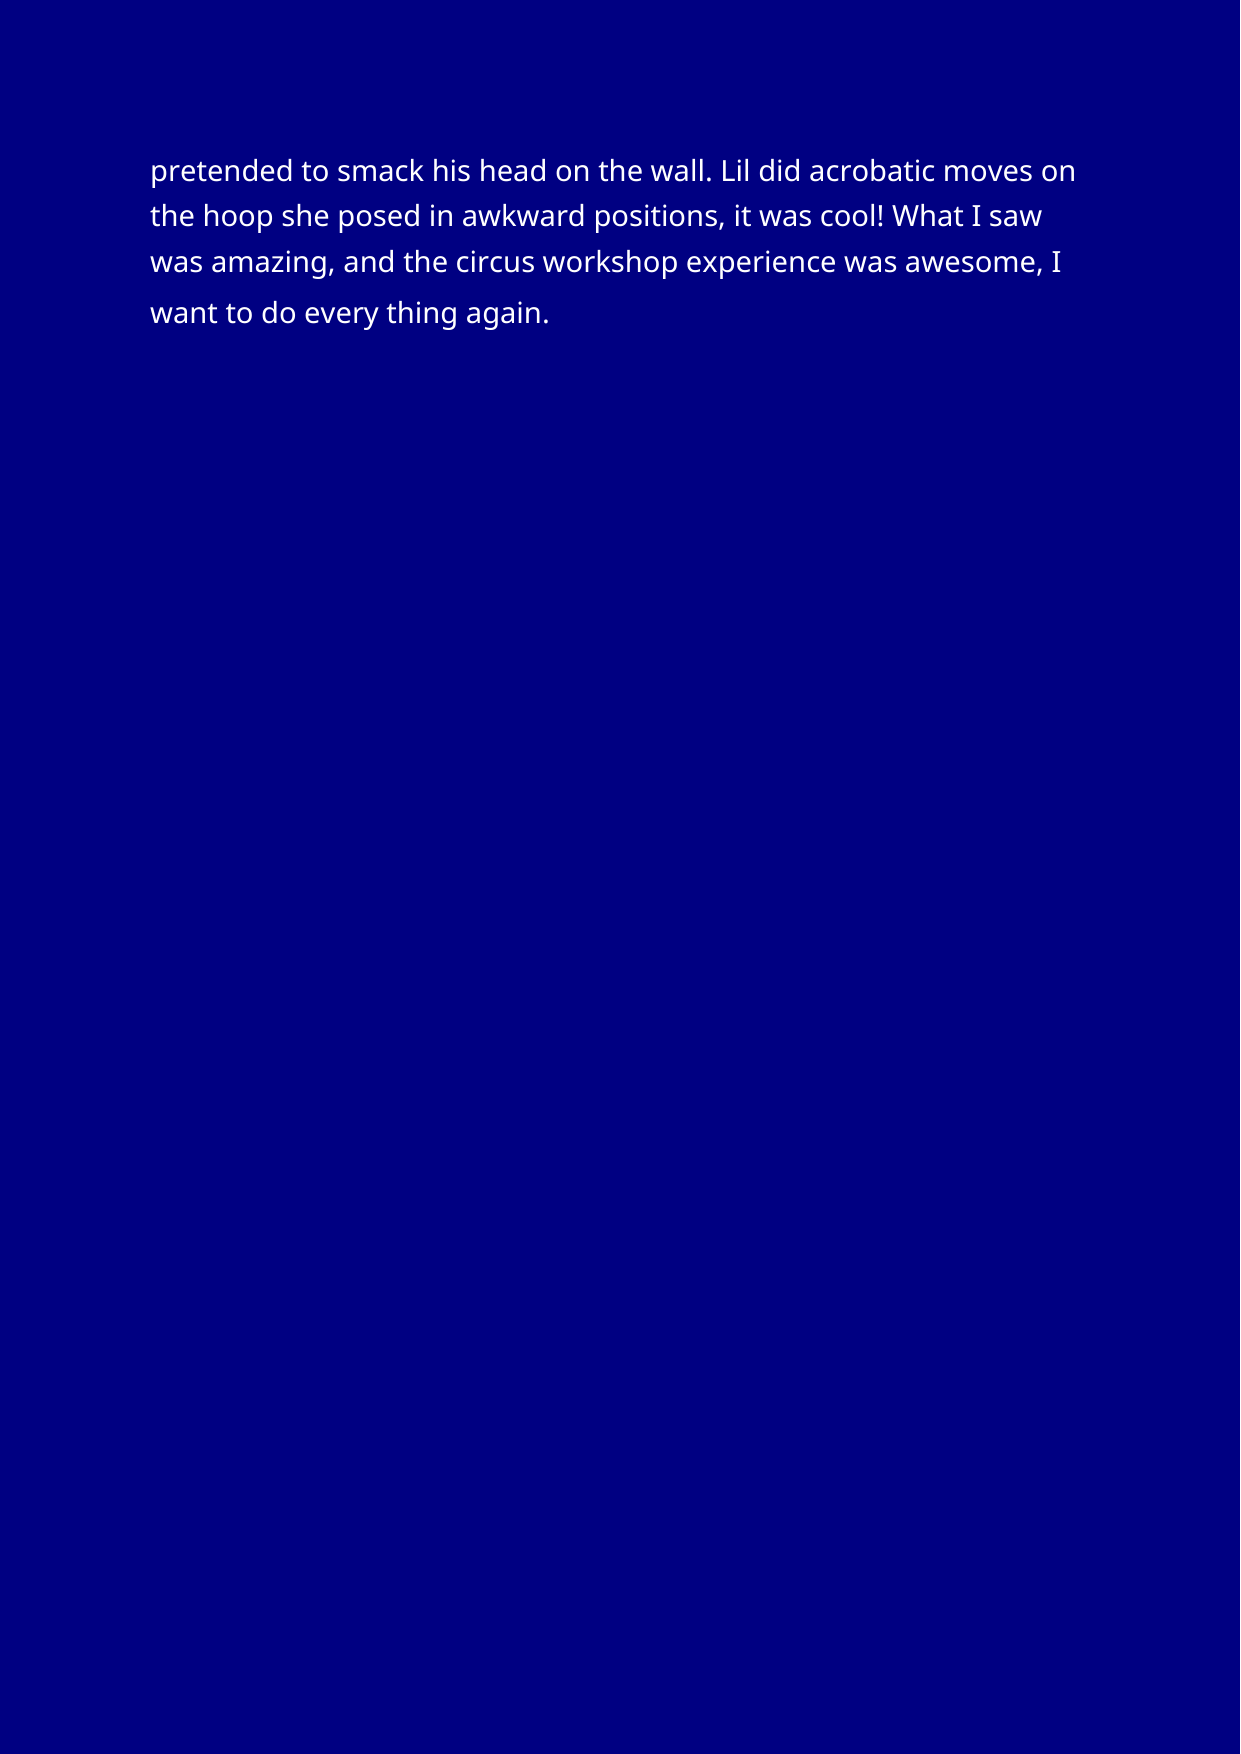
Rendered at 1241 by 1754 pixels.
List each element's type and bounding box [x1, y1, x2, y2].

text [150, 150, 1090, 333]
